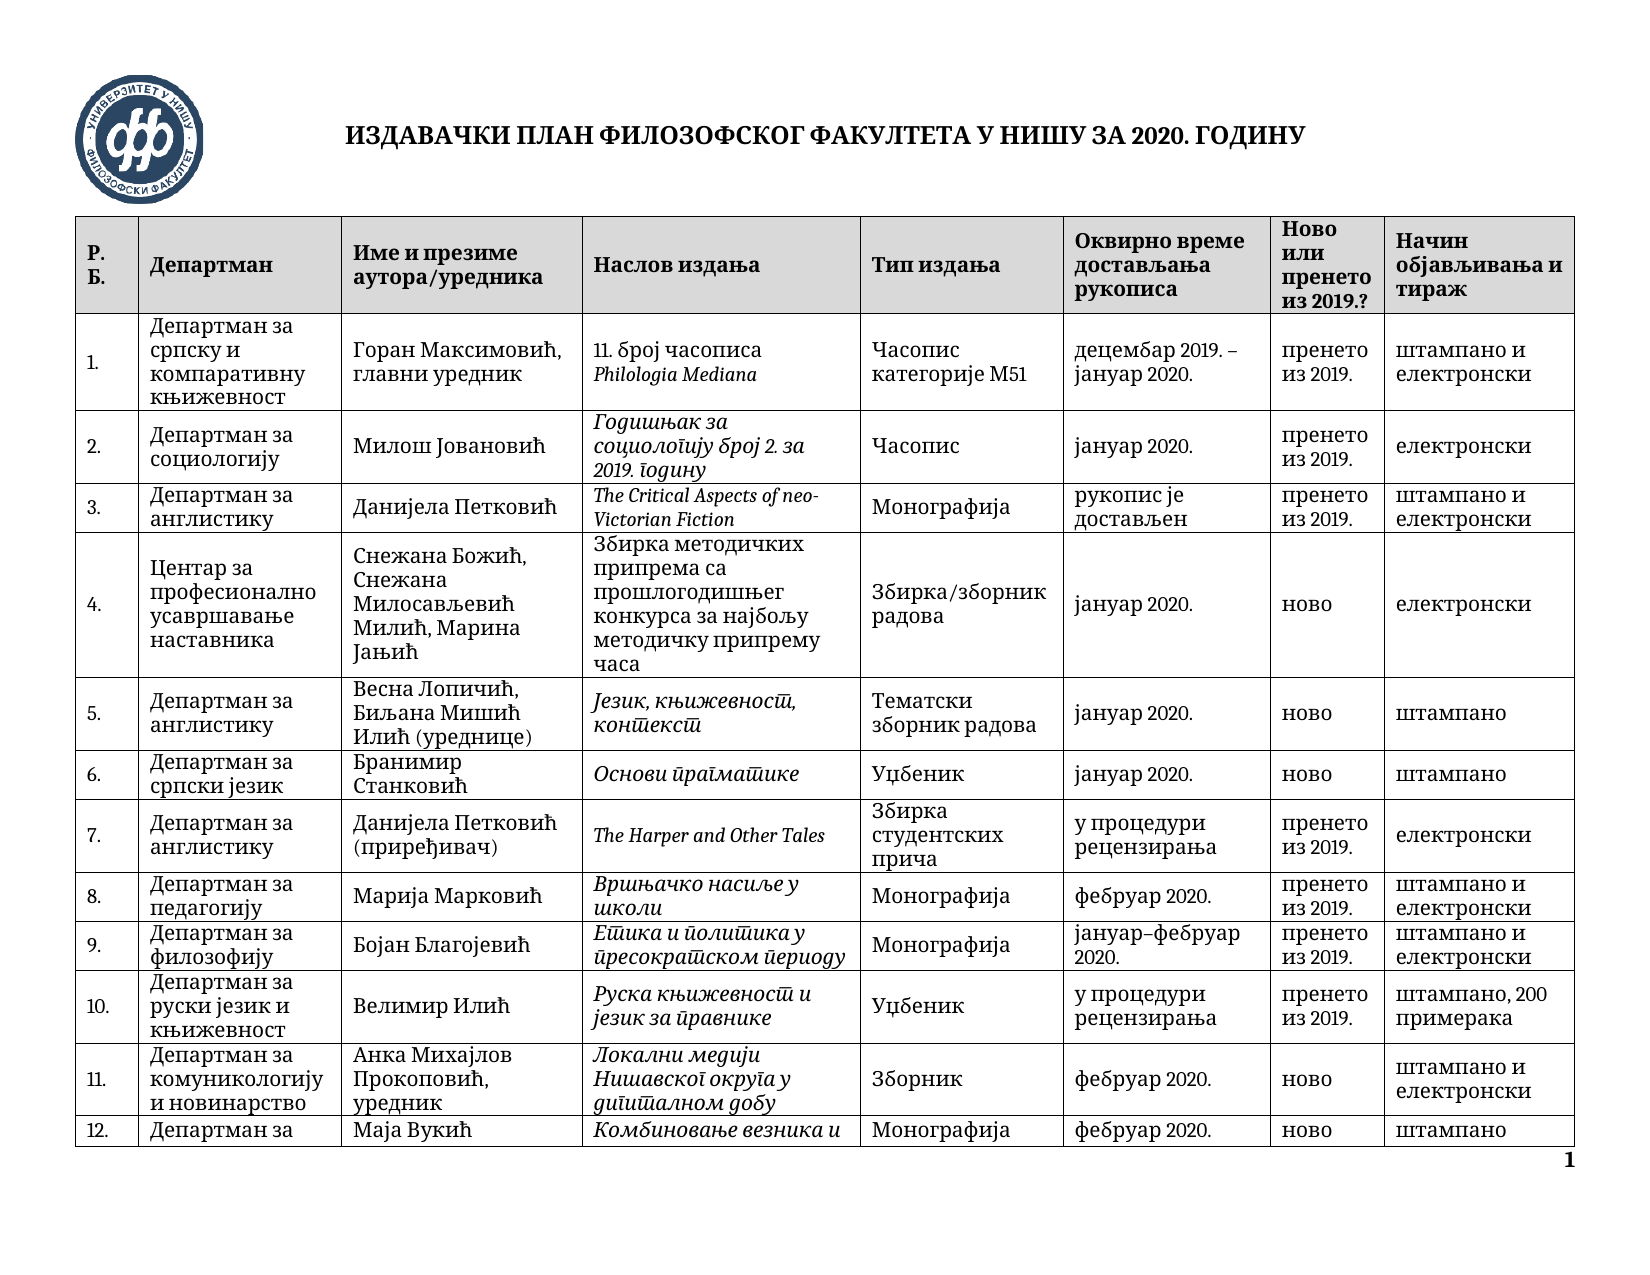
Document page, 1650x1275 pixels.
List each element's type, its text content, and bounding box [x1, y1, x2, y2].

table_cell Департман за англистику [139, 678, 341, 750]
table_cell Локални медији Нишавског округа у дигиталном добу [583, 1044, 860, 1115]
table_cell штампано и електронски [1385, 484, 1574, 532]
table_cell јануар 2020. [1064, 411, 1270, 483]
table_cell рукопис је достављен [1064, 484, 1270, 532]
table_header Име и презиме аутора/уредника [342, 217, 582, 313]
table_cell 8. [76, 873, 138, 921]
table_header Наслов издања [583, 217, 860, 313]
table_cell фебруар 2020. [1064, 1044, 1270, 1115]
table_cell Бранимир Станковић [342, 751, 582, 799]
table_cell штампано, 200 примерака [1385, 971, 1574, 1042]
table_cell 1. [76, 314, 138, 410]
table_cell штампано [1385, 678, 1574, 750]
table_cell Данијела Петковић (приређивач) [342, 800, 582, 872]
table_cell штампано [1385, 1116, 1574, 1146]
table_cell Анка Михајлов Прокоповић, уредник [342, 1044, 582, 1115]
picture [75, 75, 204, 204]
table_cell ново [1271, 1116, 1384, 1146]
table_cell Департман за педагогију [139, 873, 341, 921]
table_cell електронски [1385, 411, 1574, 483]
table_cell Марија Марковић [342, 873, 582, 921]
table_cell Департман за руски језик и књижевност [139, 971, 341, 1042]
table_cell у процедури рецензирања [1064, 800, 1270, 872]
table_cell 5. [76, 678, 138, 750]
table_cell штампано [1385, 751, 1574, 799]
table_header Департман [139, 217, 341, 313]
table_cell штампано и електронски [1385, 873, 1574, 921]
table_cell Департман за српску и компаративну књижевност [139, 314, 341, 410]
table_cell Департман за филозофију [139, 922, 341, 969]
table_cell електронски [1385, 800, 1574, 872]
table_cell Језик, књижевност, контекст [583, 678, 860, 750]
table_cell штампано и електронски [1385, 314, 1574, 410]
table_cell ново [1271, 751, 1384, 799]
table_cell Руска књижевност и језик за правнике [583, 971, 860, 1042]
table_cell Снежана Божић, Снежана Милосављевић Милић, Марина Јањић [342, 533, 582, 677]
table_cell јануар 2020. [1064, 533, 1270, 677]
table_cell јануар–фебруар 2020. [1064, 922, 1270, 969]
table_cell Центар за професионално усавршавање наставника [139, 533, 341, 677]
table_cell јануар 2020. [1064, 751, 1270, 799]
table_cell Департман за српски језик [139, 751, 341, 799]
table_cell Милош Јовановић [342, 411, 582, 483]
table_cell Монографија [861, 484, 1063, 532]
table_cell Департман за англистику [139, 484, 341, 532]
table_cell пренето из 2019. [1271, 411, 1384, 483]
table_cell пренето из 2019. [1271, 971, 1384, 1042]
table_cell 4. [76, 533, 138, 677]
table_cell Весна Лопичић, Биљана Мишић Илић (уреднице) [342, 678, 582, 750]
table_cell Департман за српски језик [139, 1116, 341, 1146]
table_cell Уџбеник [861, 751, 1063, 799]
table_cell Маја Вукић (уредник: Ивана Митић) [342, 1116, 582, 1146]
table_cell Велимир Илић [342, 971, 582, 1042]
table_cell Збирка студентских прича [861, 800, 1063, 872]
table_cell фебруар 2020. [1064, 1116, 1270, 1146]
table_cell 12. [76, 1116, 138, 1146]
table_cell штампано и електронски [1385, 922, 1574, 969]
table_cell 9. [76, 922, 138, 969]
table_cell 11. број часописа Philologia Mediana [583, 314, 860, 410]
table_cell пренето из 2019. [1271, 800, 1384, 872]
table_cell Департман за комуникологију и новинарство [139, 1044, 341, 1115]
table_cell 6. [76, 751, 138, 799]
table_cell Бојан Благојевић [342, 922, 582, 969]
table_cell пренето из 2019. [1271, 314, 1384, 410]
table_header Начин објављивања и тираж [1385, 217, 1574, 313]
table_cell Збирка методичких припрема са прошлогодишњег конкурса за најбољу методичку припрему часа [583, 533, 860, 677]
table_cell штампано и електронски [1385, 1044, 1574, 1115]
table_cell The Harper and Other Tales [583, 800, 860, 872]
table_cell The Critical Aspects of neo-Victorian Fiction [583, 484, 860, 532]
table_cell пренето из 2019. [1271, 922, 1384, 969]
table_cell Монографија [861, 922, 1063, 969]
table_cell Часопис категорије М51 [861, 314, 1063, 410]
table_cell Основи прагматике [583, 751, 860, 799]
text ИЗДАВАЧКИ ПЛАН ФИЛОЗОФСКОГ ФАКУЛТЕТА У НИШУ ЗА 2020. ГОДИНУ [204, 122, 1575, 151]
table_cell Тематски зборник радова [861, 678, 1063, 750]
table_cell ново [1271, 1044, 1384, 1115]
table_cell Департман за англистику [139, 800, 341, 872]
table_cell Вршњачко насиље у школи [583, 873, 860, 921]
table_cell Уџбеник [861, 971, 1063, 1042]
table_cell 11. [76, 1044, 138, 1115]
table_cell Часопис [861, 411, 1063, 483]
table_cell пренето из 2019. [1271, 873, 1384, 921]
table_cell Монографија [861, 1116, 1063, 1146]
table_cell ново [1271, 678, 1384, 750]
table_cell Горан Максимовић, главни уредник [342, 314, 582, 410]
table_cell јануар 2020. [1064, 678, 1270, 750]
table_cell Данијела Петковић [342, 484, 582, 532]
table_cell фебруар 2020. [1064, 873, 1270, 921]
table_cell Департман за социологију [139, 411, 341, 483]
table_cell Монографија [861, 873, 1063, 921]
table_cell 7. [76, 800, 138, 872]
table_cell ново [1271, 533, 1384, 677]
table_header Оквирно време достављања рукописа [1064, 217, 1270, 313]
table_cell Годишњак за социологију број 2. за 2019. годину [583, 411, 860, 483]
table_cell електронски [1385, 533, 1574, 677]
table_cell пренето из 2019. [1271, 484, 1384, 532]
table_cell 2. [76, 411, 138, 483]
table_header Ново или пренето из 2019.? [1271, 217, 1384, 313]
table_cell 10. [76, 971, 138, 1042]
table_cell децембар 2019. – јануар 2020. [1064, 314, 1270, 410]
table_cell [583, 1116, 860, 1146]
table_cell Збирка/зборник радова [861, 533, 1063, 677]
table_cell у процедури рецензирања [1064, 971, 1270, 1042]
table_cell Етика и политика у пресократском периоду [583, 922, 860, 969]
table_header Тип издања [861, 217, 1063, 313]
table_header Р. Б. [76, 217, 138, 313]
table_cell 3. [76, 484, 138, 532]
table_cell Зборник [861, 1044, 1063, 1115]
